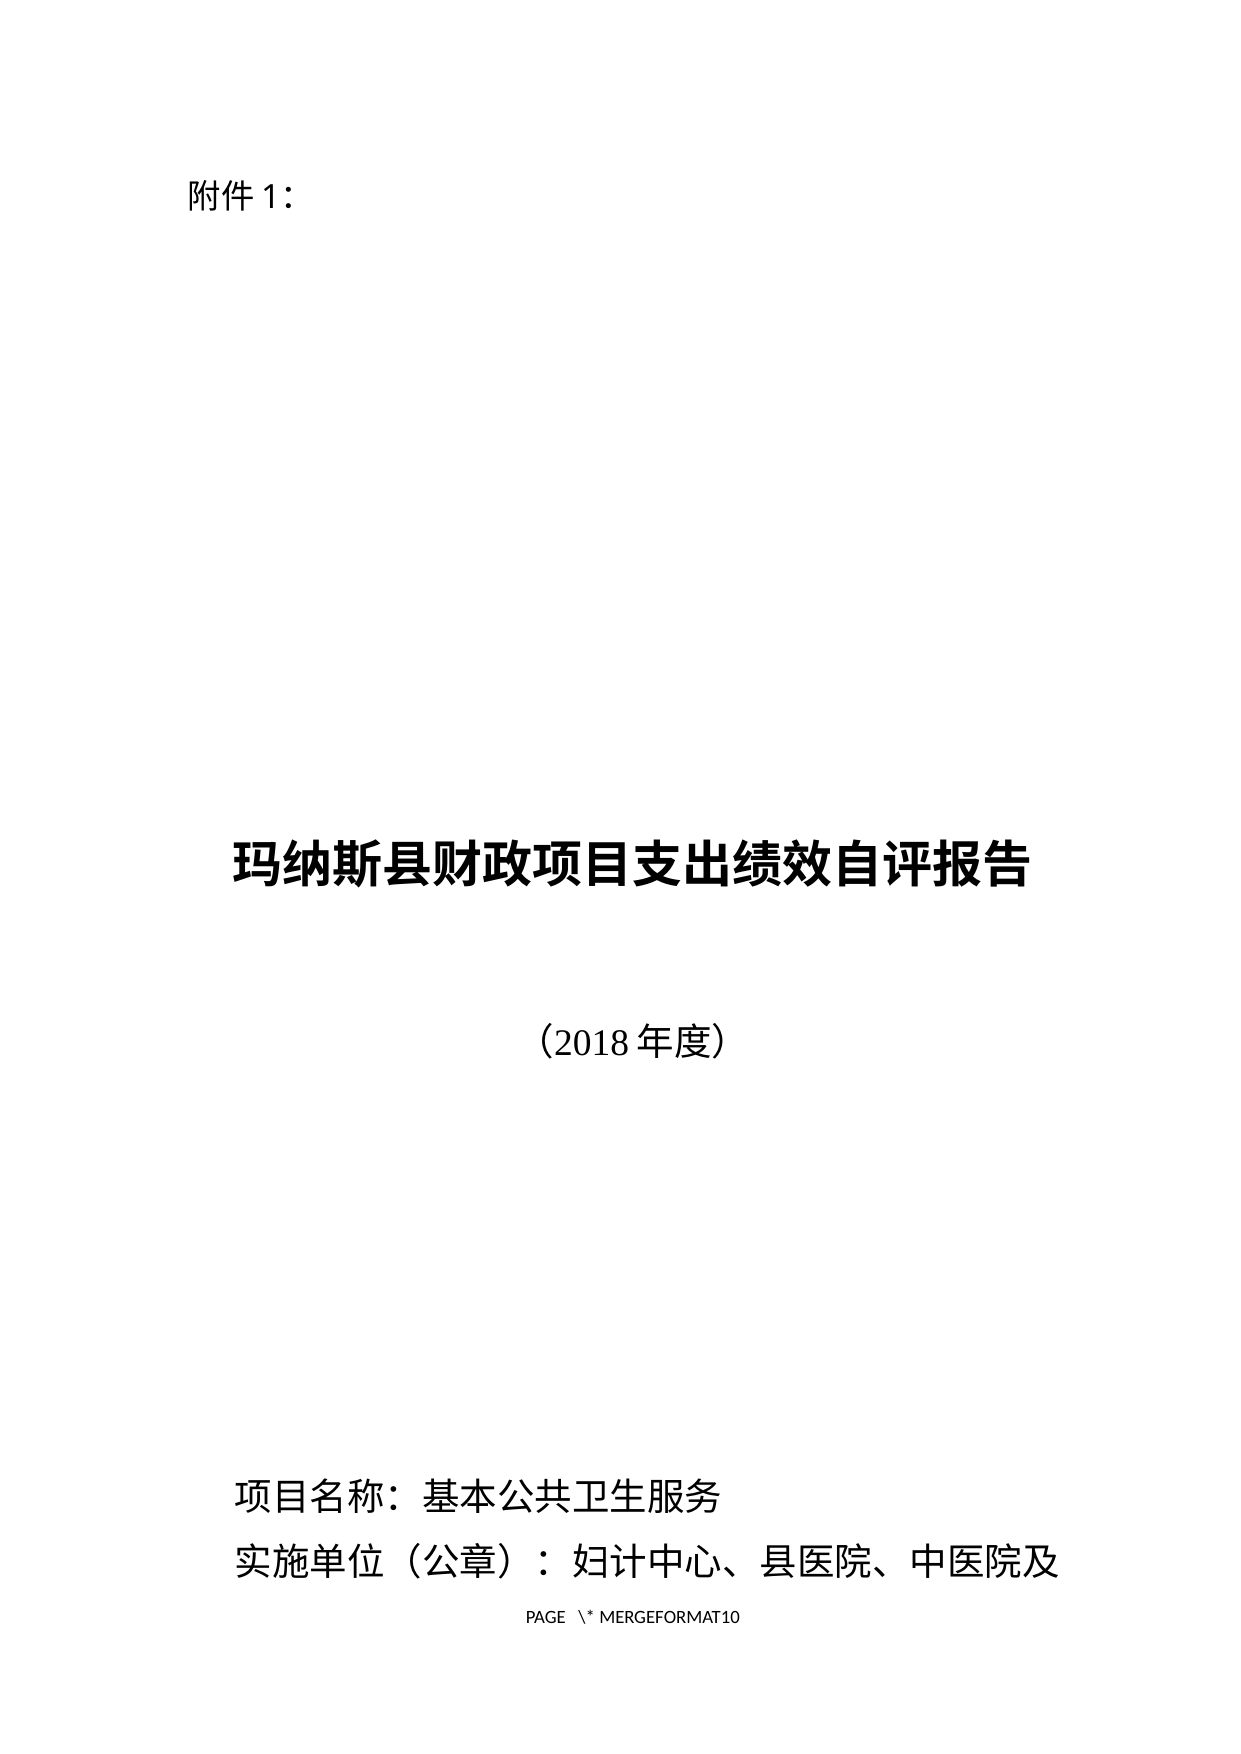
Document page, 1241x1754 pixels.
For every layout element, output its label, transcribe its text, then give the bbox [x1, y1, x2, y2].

text 项目名称：基本公共卫生服务 [187, 1462, 1078, 1527]
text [187, 1527, 1078, 1592]
text 附件1： [187, 162, 1078, 227]
text （2018年度） [187, 1007, 1078, 1072]
text 玛纳斯县财政项目支出绩效自评报告 [187, 812, 1078, 909]
